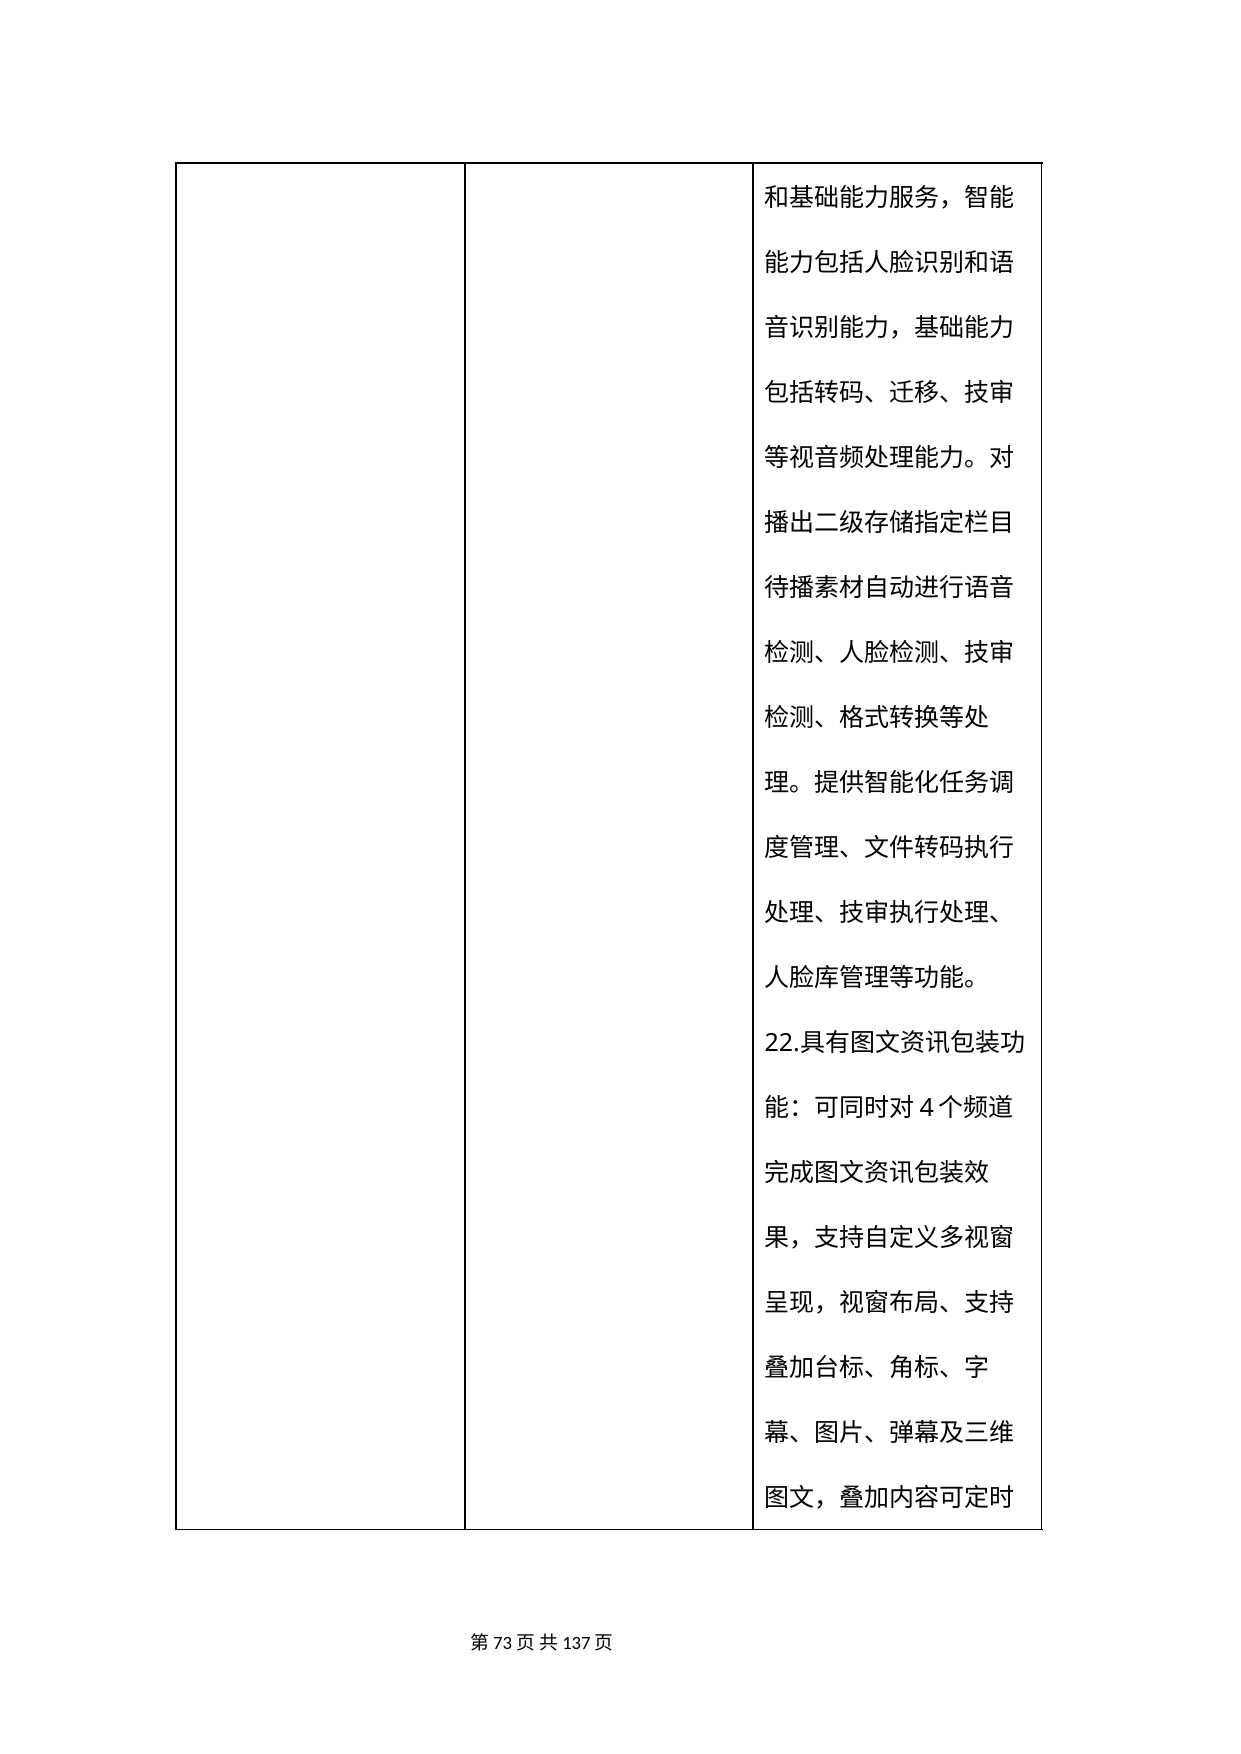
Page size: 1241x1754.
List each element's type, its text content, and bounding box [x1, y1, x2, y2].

table_cell [466, 164, 752, 1528]
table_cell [754, 164, 1041, 1528]
table_cell 1 [177, 164, 464, 1528]
